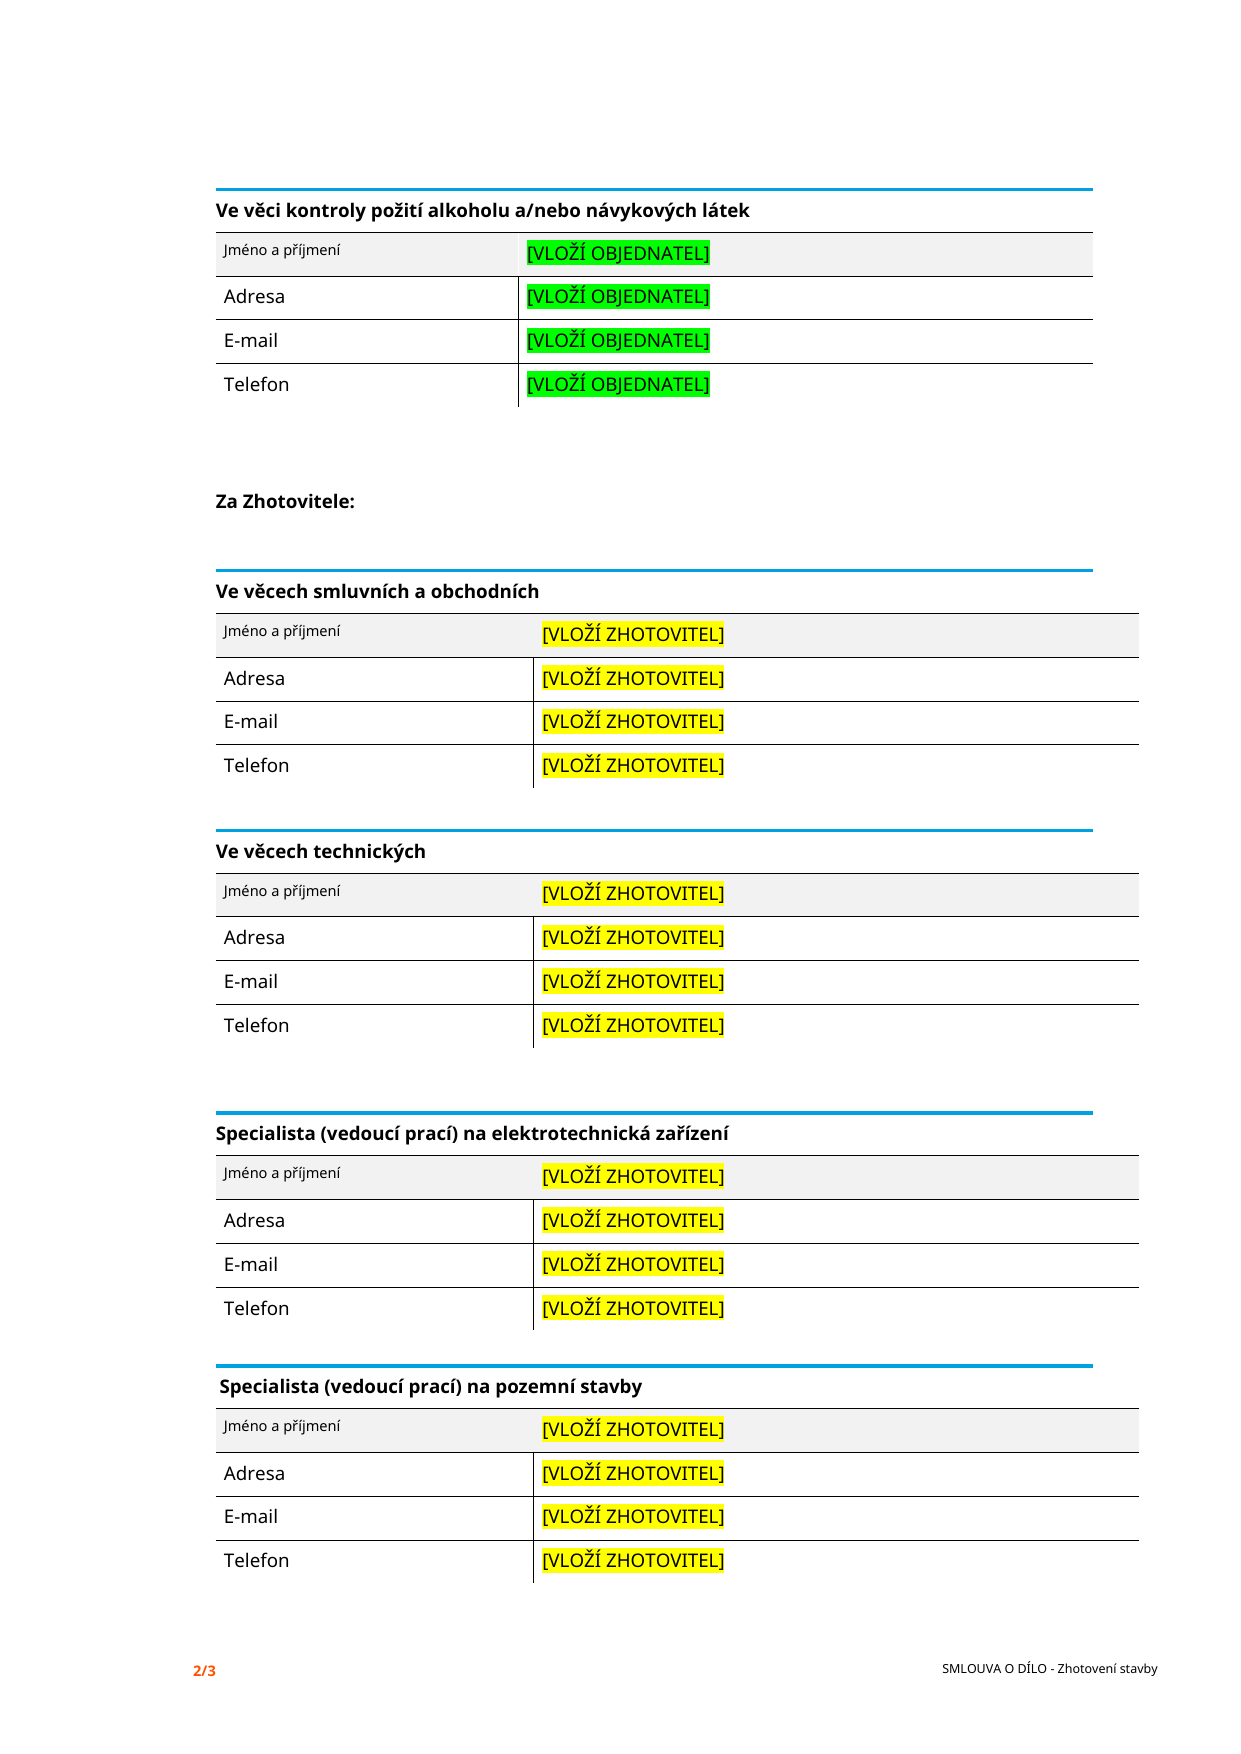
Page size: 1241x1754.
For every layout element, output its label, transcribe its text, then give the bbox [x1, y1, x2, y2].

table_cell [VLOŽÍ ZHOTOVITEL] [534, 1497, 1139, 1539]
table_cell Telefon [216, 1541, 533, 1583]
table_cell Adresa [216, 917, 533, 960]
table_cell E-mail [216, 1497, 533, 1539]
table_header Jméno a příjmení [216, 614, 534, 657]
table_cell [VLOŽÍ ZHOTOVITEL] [534, 1288, 1139, 1330]
table_cell [VLOŽÍ OBJEDNATEL] [519, 277, 1093, 319]
text Ve věcech smluvních a obchodních [216, 572, 1093, 604]
table_cell Adresa [216, 277, 518, 319]
table_cell [VLOŽÍ ZHOTOVITEL] [534, 1200, 1139, 1243]
table_cell [VLOŽÍ ZHOTOVITEL] [534, 1541, 1139, 1583]
table_cell E-mail [216, 961, 533, 1004]
table_cell Telefon [216, 1005, 533, 1048]
table_cell [VLOŽÍ OBJEDNATEL] [519, 364, 1093, 407]
table_cell [VLOŽÍ ZHOTOVITEL] [534, 1005, 1139, 1048]
table_cell [VLOŽÍ ZHOTOVITEL] [534, 1453, 1139, 1496]
text Specialista (vedoucí prací) na pozemní stavby [216, 1368, 1093, 1399]
table_cell Adresa [216, 1453, 533, 1496]
table_cell E-mail [216, 1244, 533, 1287]
table_header Jméno a příjmení [216, 874, 534, 916]
table_cell E-mail [216, 320, 518, 363]
text Za Zhotovitele: [216, 488, 1093, 514]
table_cell [VLOŽÍ ZHOTOVITEL] [534, 745, 1139, 788]
table_header [VLOŽÍ ZHOTOVITEL] [534, 1409, 1139, 1452]
text Specialista (vedoucí prací) na elektrotechnická zařízení [216, 1115, 1093, 1146]
table_cell [VLOŽÍ OBJEDNATEL] [519, 320, 1093, 363]
table_header Jméno a příjmení [216, 233, 518, 276]
table_header [VLOŽÍ ZHOTOVITEL] [534, 1156, 1139, 1199]
text Ve věci kontroly požití alkoholu a/nebo návykových látek [216, 191, 1093, 223]
table_header [VLOŽÍ ZHOTOVITEL] [534, 614, 1139, 657]
table_header [VLOŽÍ OBJEDNATEL] [519, 233, 1093, 276]
table_header [VLOŽÍ ZHOTOVITEL] [534, 874, 1139, 916]
table_cell [VLOŽÍ ZHOTOVITEL] [534, 917, 1139, 960]
table_cell Telefon [216, 1288, 533, 1330]
table_cell Adresa [216, 658, 533, 701]
table_header Jméno a příjmení [216, 1156, 534, 1199]
table_cell [VLOŽÍ ZHOTOVITEL] [534, 1244, 1139, 1287]
table_cell Adresa [216, 1200, 533, 1243]
text Ve věcech technických [216, 832, 1093, 864]
table_cell Telefon [216, 364, 518, 407]
table_cell [VLOŽÍ ZHOTOVITEL] [534, 961, 1139, 1004]
table_cell [VLOŽÍ ZHOTOVITEL] [534, 702, 1139, 744]
table_cell [VLOŽÍ ZHOTOVITEL] [534, 658, 1139, 701]
table_cell E-mail [216, 702, 533, 744]
table_header Jméno a příjmení [216, 1409, 534, 1452]
table_cell Telefon [216, 745, 533, 788]
